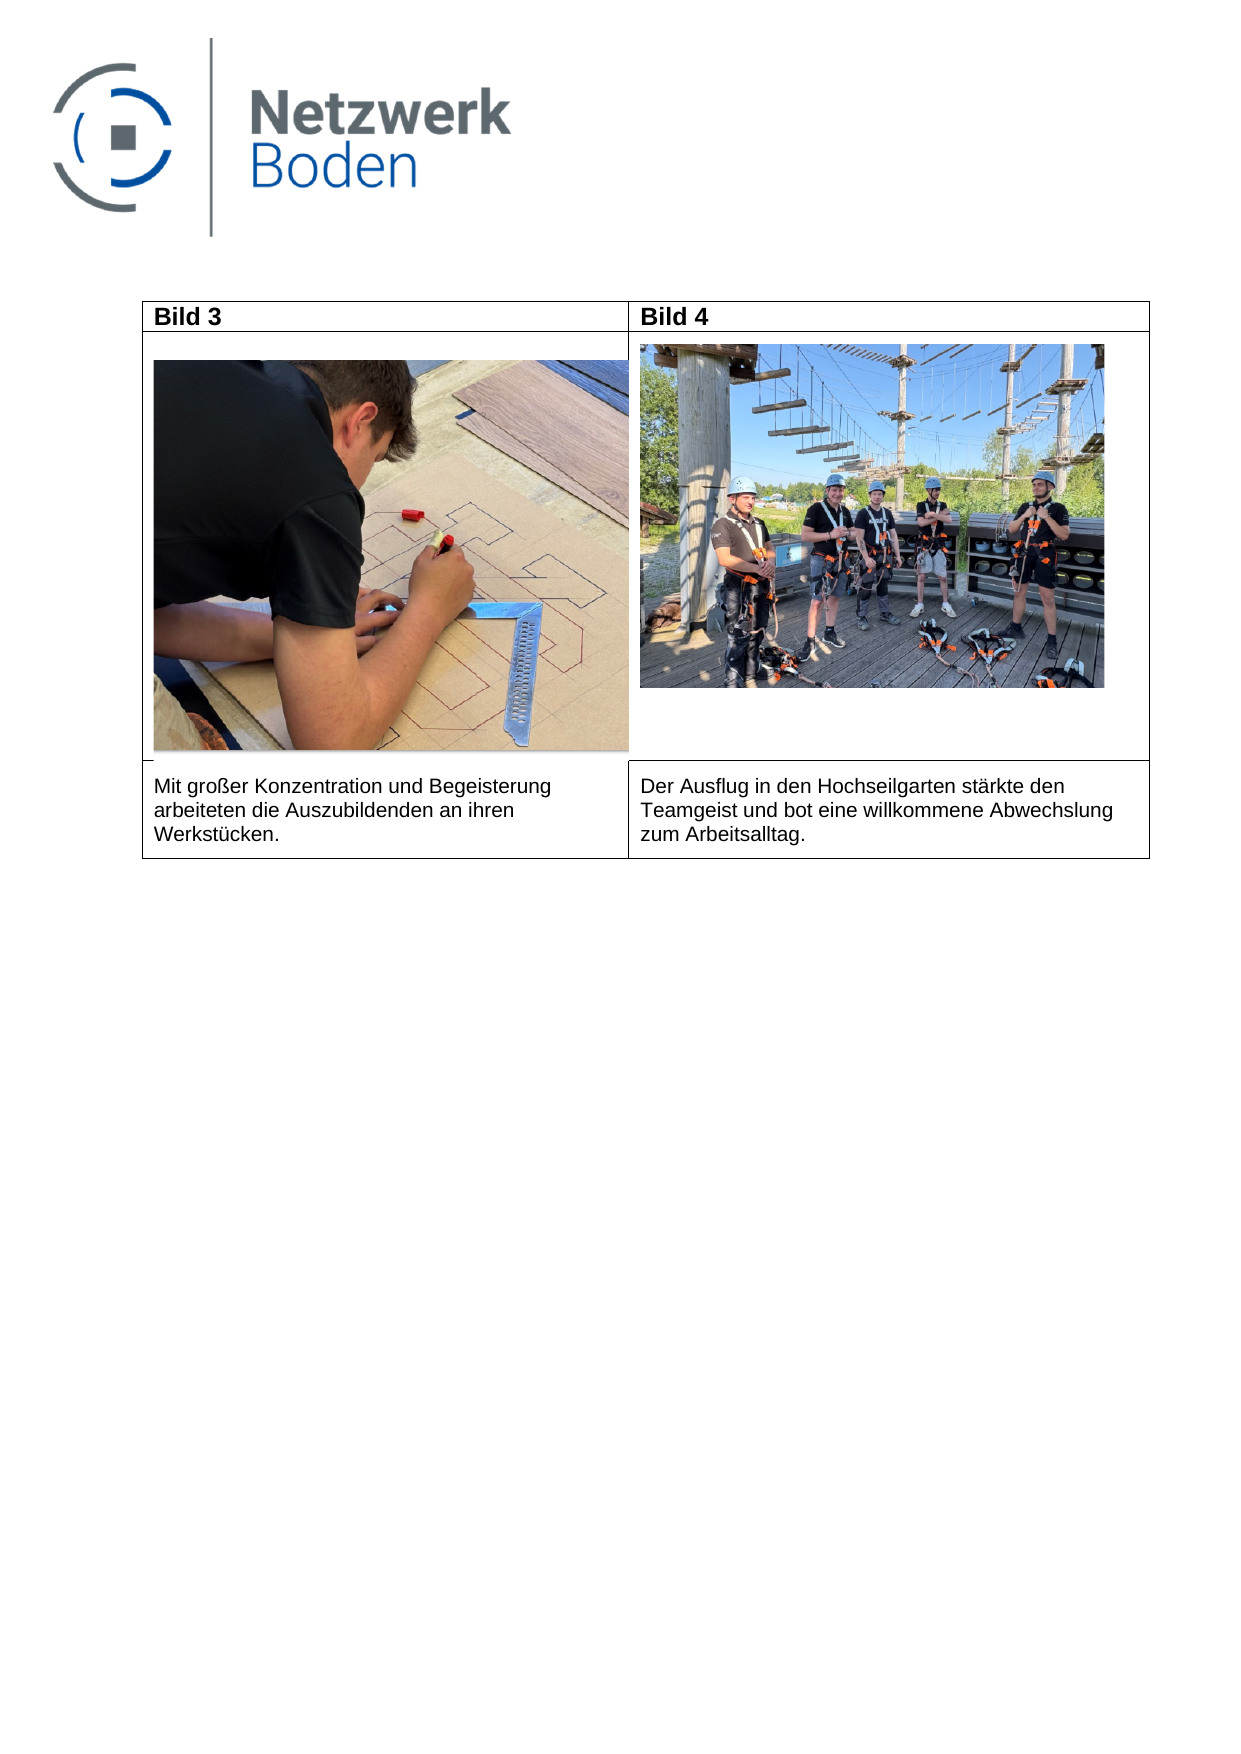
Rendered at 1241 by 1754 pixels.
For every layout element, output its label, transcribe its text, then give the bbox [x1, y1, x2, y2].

table_cell Der Ausflug in den Hochseilgarten stärkte den Teamgeist und bot eine willkommene Abwechslung zum Arbeitsalltag. [629, 761, 1149, 858]
picture [640, 344, 1105, 688]
table_cell [143, 332, 628, 760]
table_cell Mit großer Konzentration und Begeisterung arbeiteten die Auszubildenden an ihren Werkstücken. [143, 761, 628, 858]
table_cell [629, 332, 1149, 760]
table_cell Bild 4 [629, 302, 1149, 331]
picture [153, 360, 629, 761]
table_cell Bild 3 [143, 302, 628, 331]
picture [53, 38, 512, 237]
